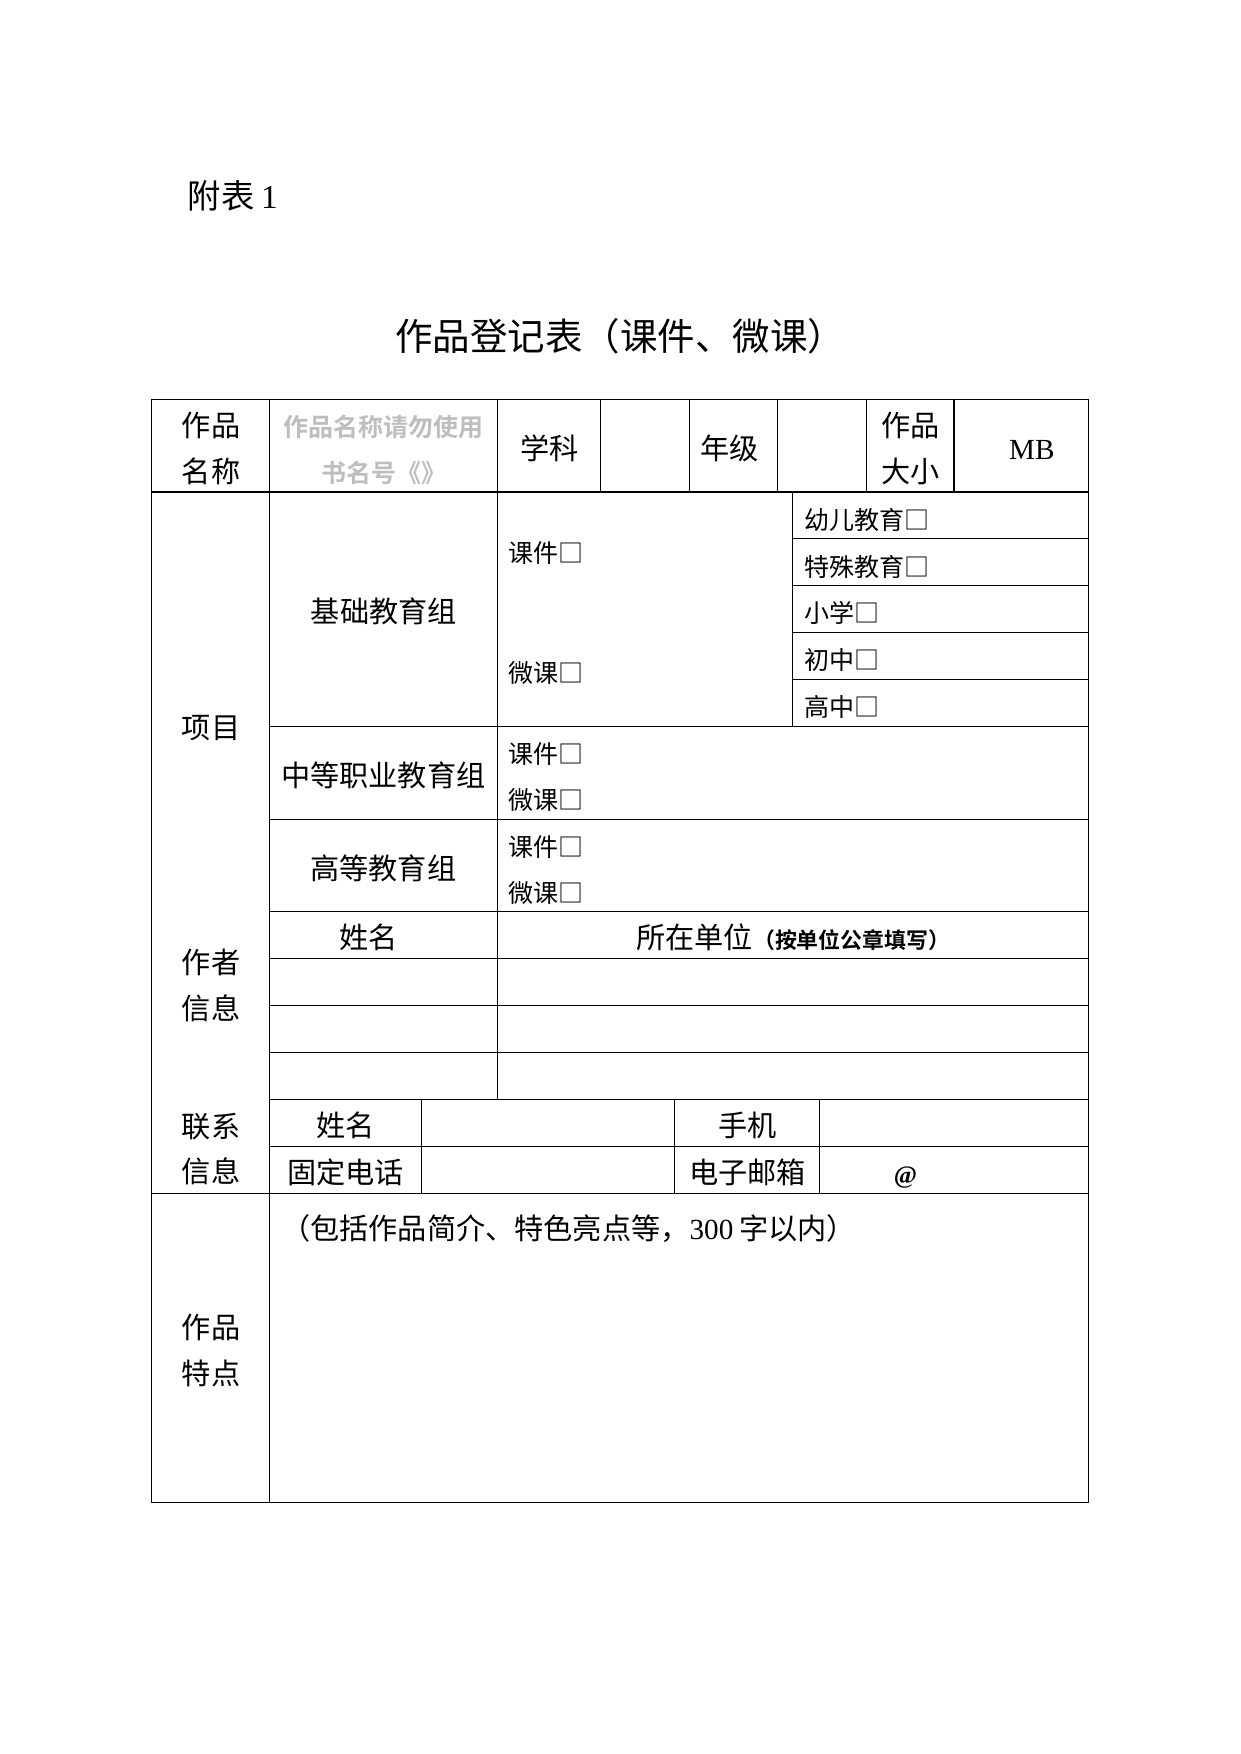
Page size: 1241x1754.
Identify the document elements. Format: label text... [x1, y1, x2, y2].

table_cell 姓名 [270, 1100, 421, 1146]
table_header [601, 400, 689, 491]
table_cell 中等职业教育组 [270, 727, 497, 818]
table_cell [270, 959, 497, 1005]
table_header 作品大小 [867, 400, 953, 491]
table_cell [422, 1147, 674, 1193]
table_cell [498, 1053, 1088, 1099]
table_cell 联系 信息 [152, 1099, 269, 1193]
table_cell 幼儿教育□ [793, 493, 1088, 538]
table_header 作品名称请勿使用书名号《》 [270, 400, 497, 491]
table_cell [498, 959, 1088, 1005]
table_cell 固定电话 [270, 1147, 421, 1193]
table_cell [270, 1006, 497, 1052]
table_header 学科 [498, 400, 600, 491]
table_cell [422, 1100, 674, 1146]
table_cell 基础教育组 [270, 493, 497, 726]
table_cell 作品 特点 [152, 1194, 269, 1502]
table_cell 作者 信息 [152, 911, 269, 1099]
table_cell @ [820, 1147, 1088, 1193]
table_cell 课件□ 微课□ [498, 493, 792, 726]
table_cell [498, 1006, 1088, 1052]
table_cell 初中□ [793, 633, 1088, 679]
table_cell 特殊教育□ [793, 539, 1088, 585]
table_cell [270, 1053, 497, 1099]
table_cell 高中□ [793, 680, 1088, 726]
text 作品登记表（课件、微课） [187, 301, 1053, 366]
table_header 年级 [690, 400, 777, 491]
table_cell 姓名 [270, 912, 497, 958]
table_cell 电子邮箱 [675, 1147, 819, 1193]
table_cell 课件□ 微课□ [498, 820, 1088, 911]
table_cell （包括作品简介、特色亮点等，300字以内） [270, 1194, 1088, 1502]
table_header [778, 400, 866, 491]
table_cell [820, 1100, 1088, 1146]
table_cell 课件□ 微课□ [498, 727, 1088, 818]
table_header MB [955, 400, 1088, 491]
table_cell 手机 [675, 1100, 819, 1146]
table_header 作品 名称 [152, 400, 269, 491]
table_cell 小学□ [793, 586, 1088, 632]
table_cell 高等教育组 [270, 820, 497, 911]
table_cell 所在单位（按单位公章填写） [498, 912, 1088, 958]
text 附表1 [187, 162, 1053, 227]
table_cell 项目 [152, 493, 269, 911]
